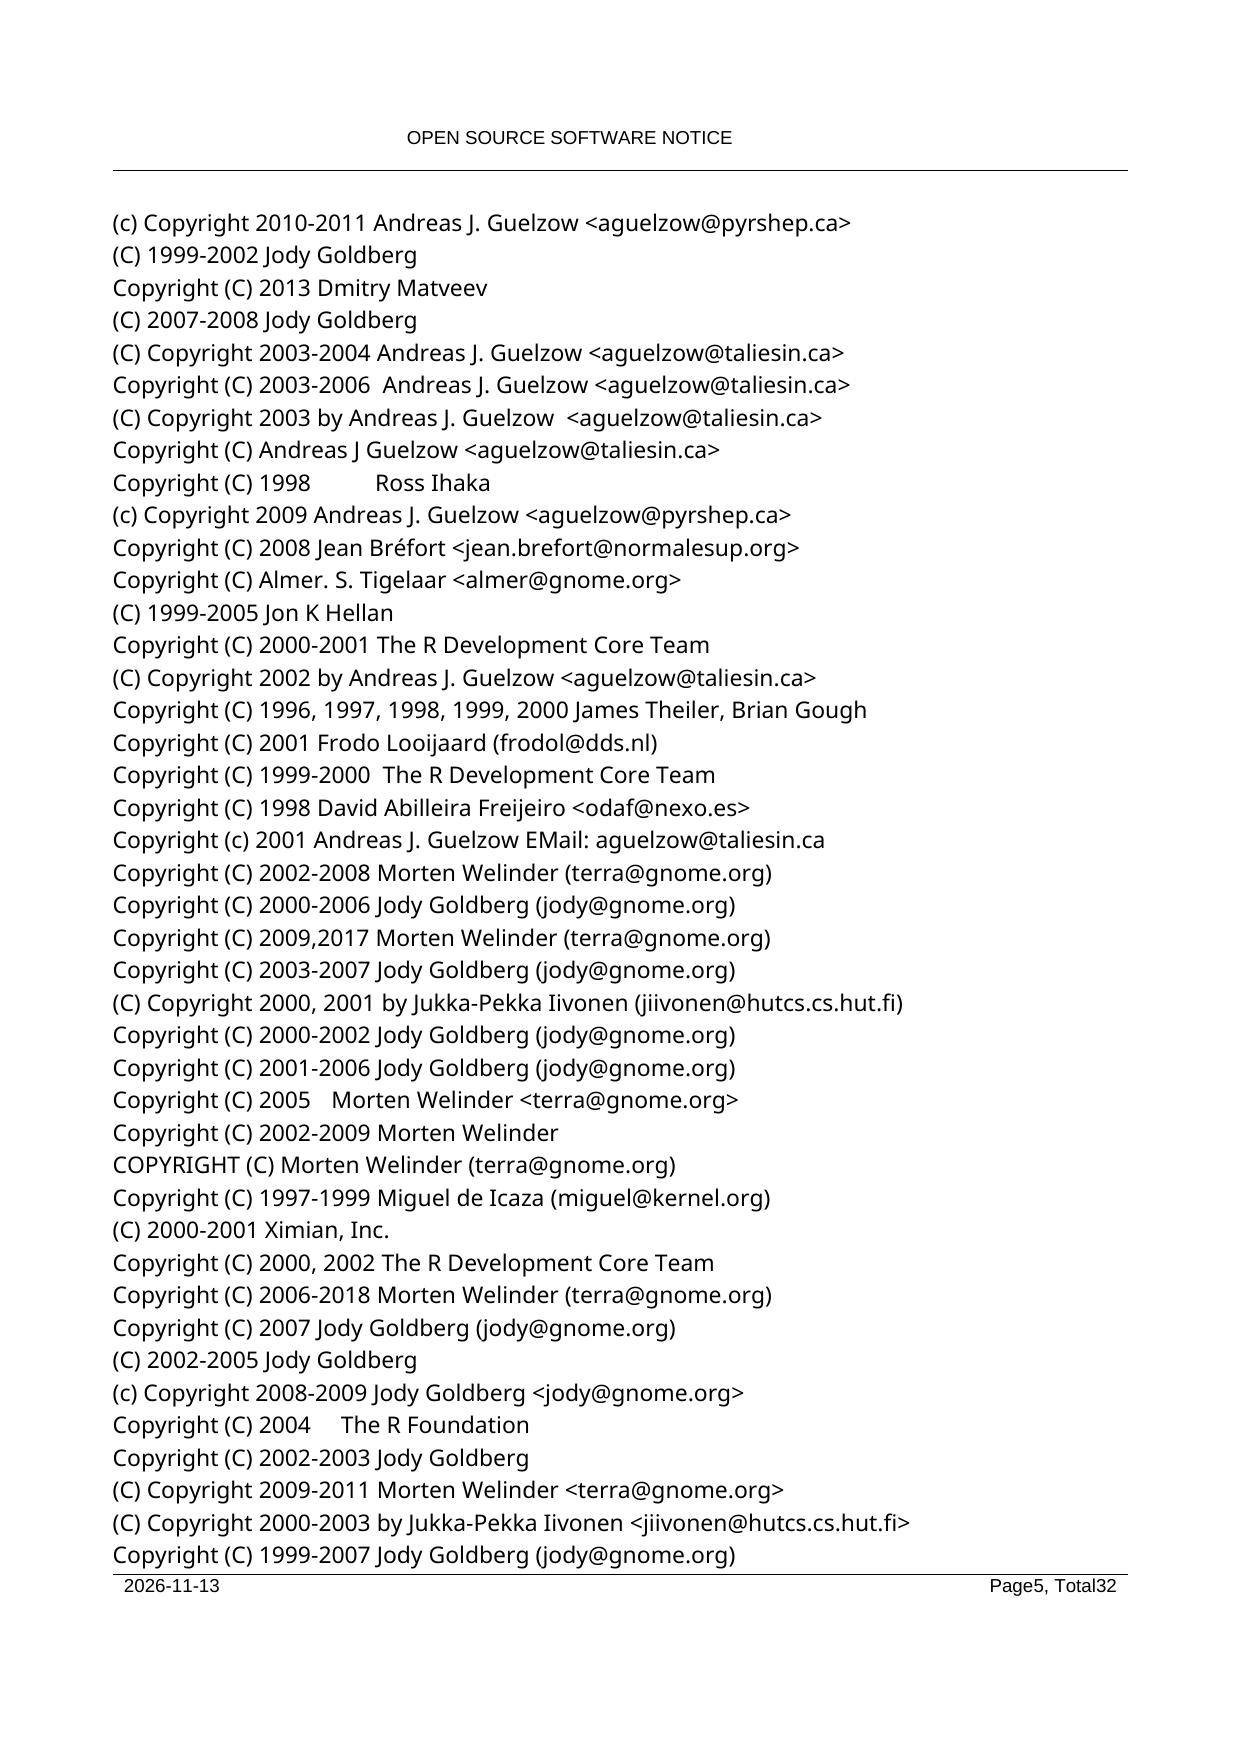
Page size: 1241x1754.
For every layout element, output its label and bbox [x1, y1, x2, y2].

text [112, 206, 1128, 1571]
